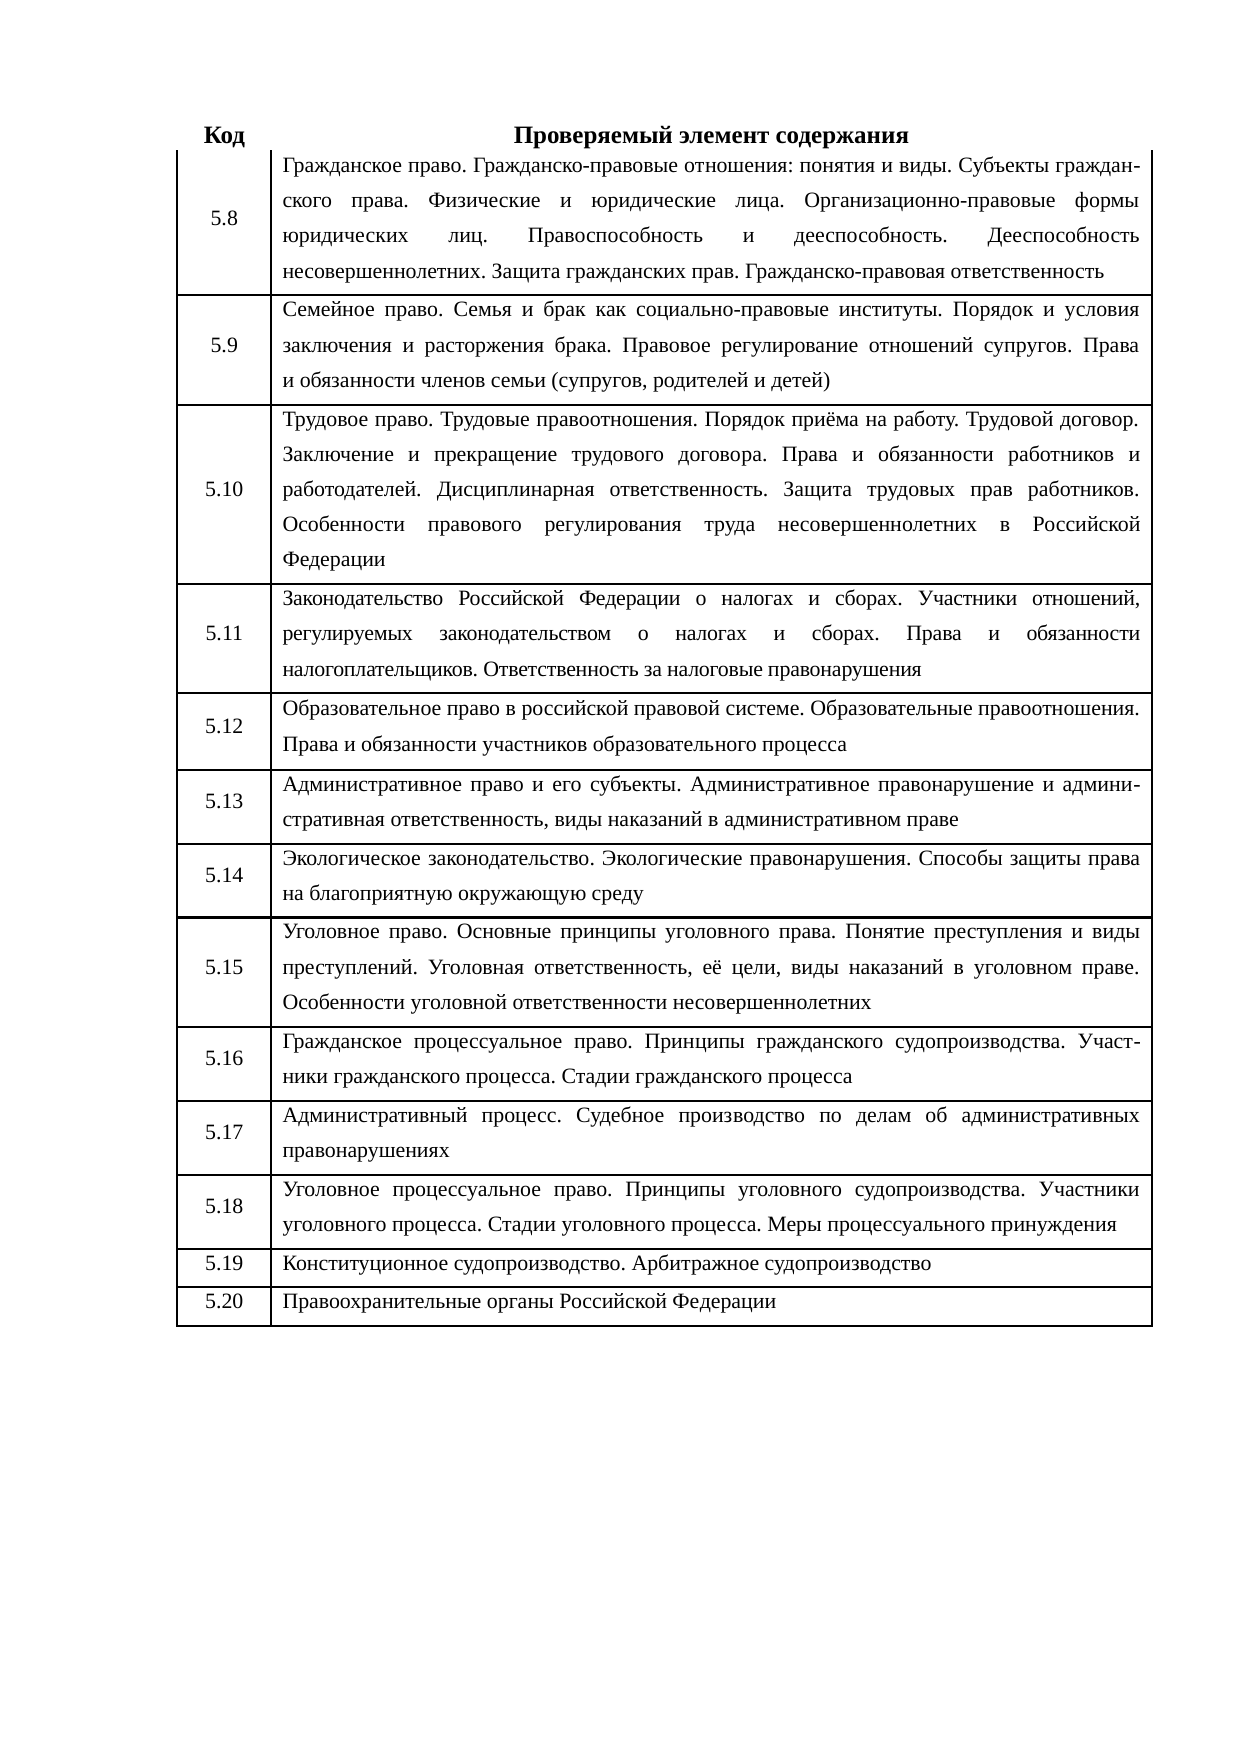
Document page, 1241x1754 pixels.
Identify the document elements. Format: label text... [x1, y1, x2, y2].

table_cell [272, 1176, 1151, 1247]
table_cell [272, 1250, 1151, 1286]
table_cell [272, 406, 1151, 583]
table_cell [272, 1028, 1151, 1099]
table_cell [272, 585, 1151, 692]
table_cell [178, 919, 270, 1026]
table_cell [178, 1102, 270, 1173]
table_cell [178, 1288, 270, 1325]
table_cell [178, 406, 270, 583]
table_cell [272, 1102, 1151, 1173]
table_header Код [177, 118, 271, 150]
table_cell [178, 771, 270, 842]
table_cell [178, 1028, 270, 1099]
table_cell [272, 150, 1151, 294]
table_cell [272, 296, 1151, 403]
table_header Проверяемый элемент содержания [271, 118, 1152, 150]
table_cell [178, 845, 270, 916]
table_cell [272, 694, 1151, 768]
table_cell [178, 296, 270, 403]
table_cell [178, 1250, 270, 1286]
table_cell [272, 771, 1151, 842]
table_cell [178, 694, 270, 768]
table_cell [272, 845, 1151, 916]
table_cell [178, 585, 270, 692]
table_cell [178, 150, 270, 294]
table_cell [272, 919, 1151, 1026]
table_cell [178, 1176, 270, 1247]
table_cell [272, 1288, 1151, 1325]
